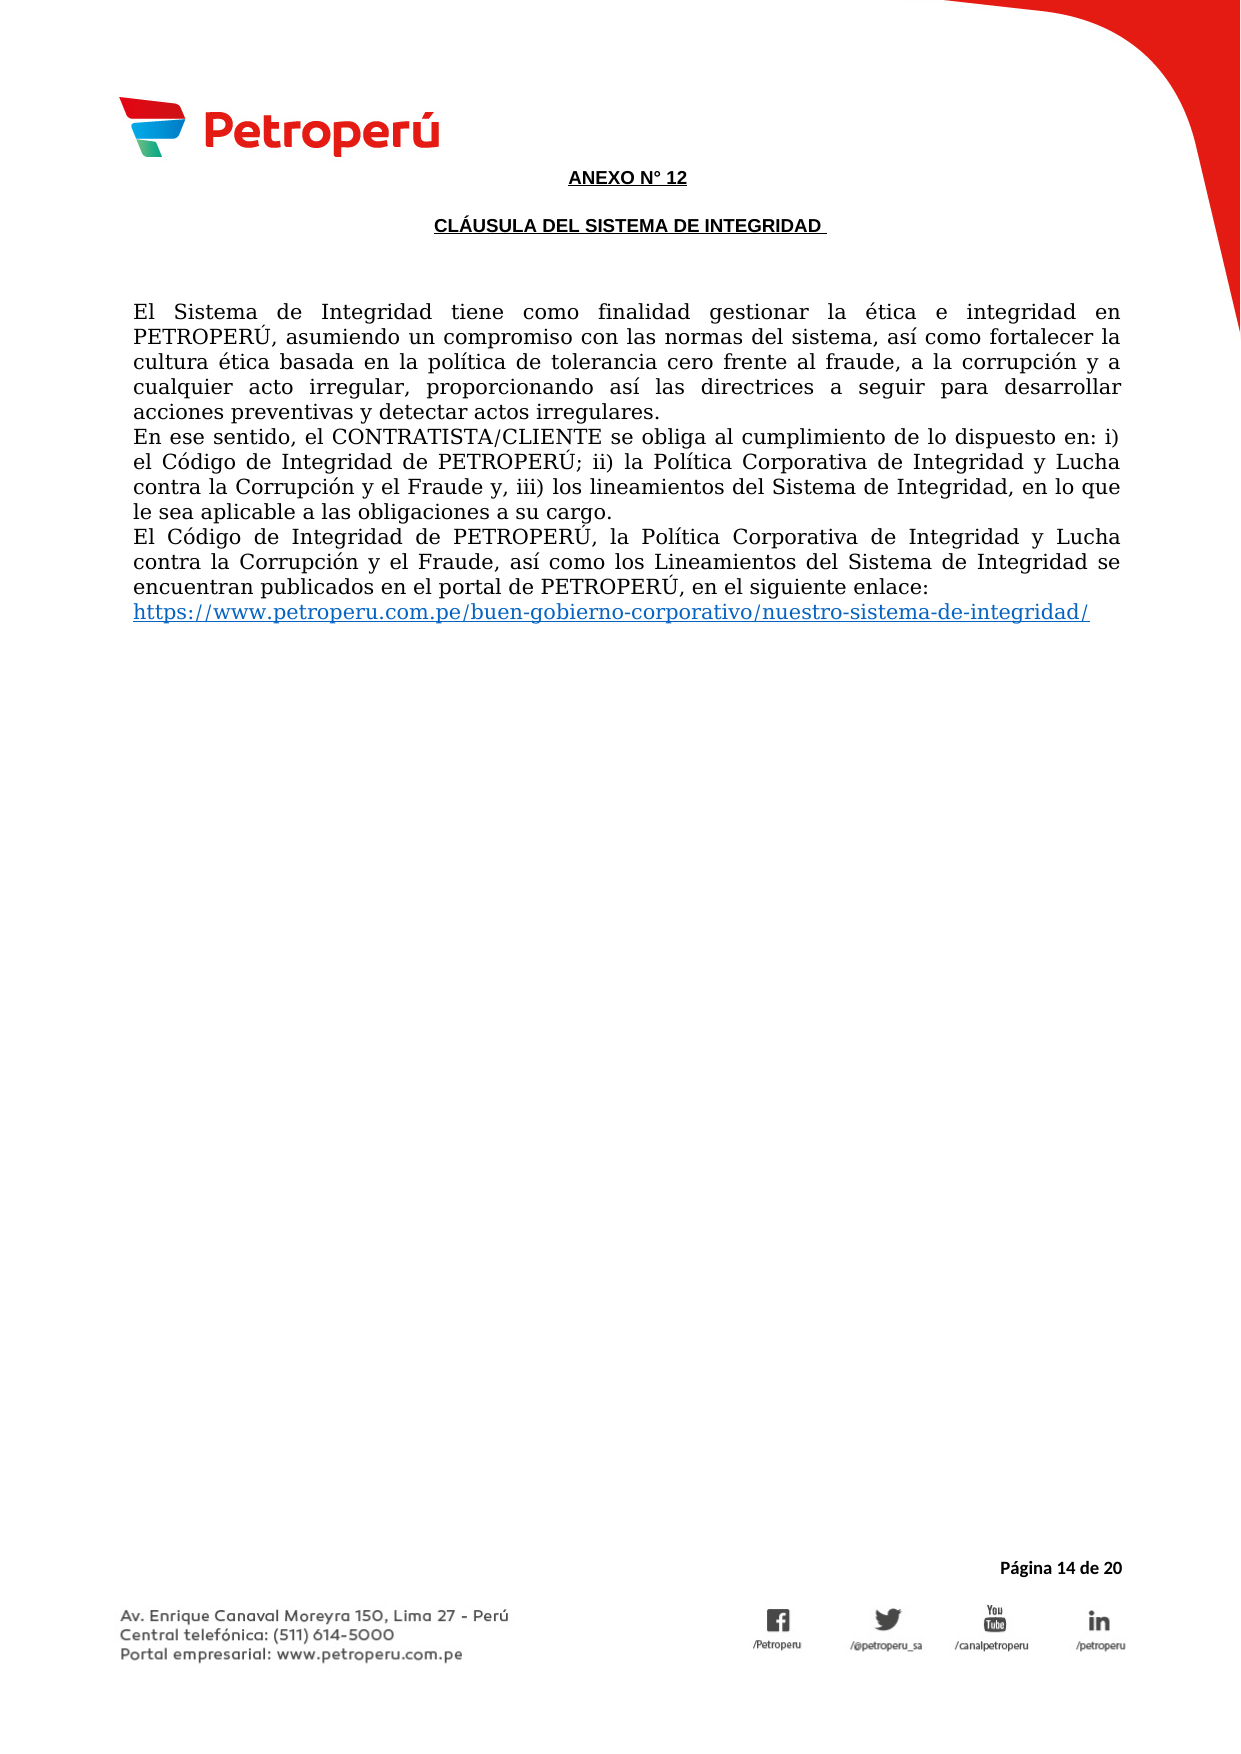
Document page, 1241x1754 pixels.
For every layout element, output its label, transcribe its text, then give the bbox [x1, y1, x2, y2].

picture [1, 1596, 1241, 1751]
text https://www.petroperu.com.pe/buen-gobierno-corporativo/nuestro-sistema-de-integridad/ [133, 599, 1122, 624]
text CLÁUSULA DEL SISTEMA DE INTEGRIDAD [133, 215, 1122, 236]
text ANEXO N° 12 [133, 166, 1122, 188]
text En ese sentido, el CONTRATISTA/CLIENTE se obliga al cumplimiento de lo dispuesto en: i) el Código de Integridad de PETROPERÚ; ii) la Política Corporativa de Integridad y Lucha contra la Corrupción y el Fraude y, iii) los lineamientos del Sistema de Integridad, en lo que le sea aplicable a las obligaciones a su cargo. [133, 424, 1122, 524]
picture [1, 0, 1241, 350]
text El Código de Integridad de PETROPERÚ, la Política Corporativa de Integridad y Lucha contra la Corrupción y el Fraude, así como los Lineamientos del Sistema de Integridad se encuentran publicados en el portal de PETROPERÚ, en el siguiente enlace: [133, 524, 1122, 599]
text El Sistema de Integridad tiene como finalidad gestionar la ética e integridad en PETROPERÚ, asumiendo un compromiso con las normas del sistema, así como fortalecer la cultura ética basada en la política de tolerancia cero frente al fraude, a la corrupción y a cualquier acto irregular, proporcionando así las directrices a seguir para desarrollar acciones preventivas y detectar actos irregulares. [133, 299, 1122, 424]
